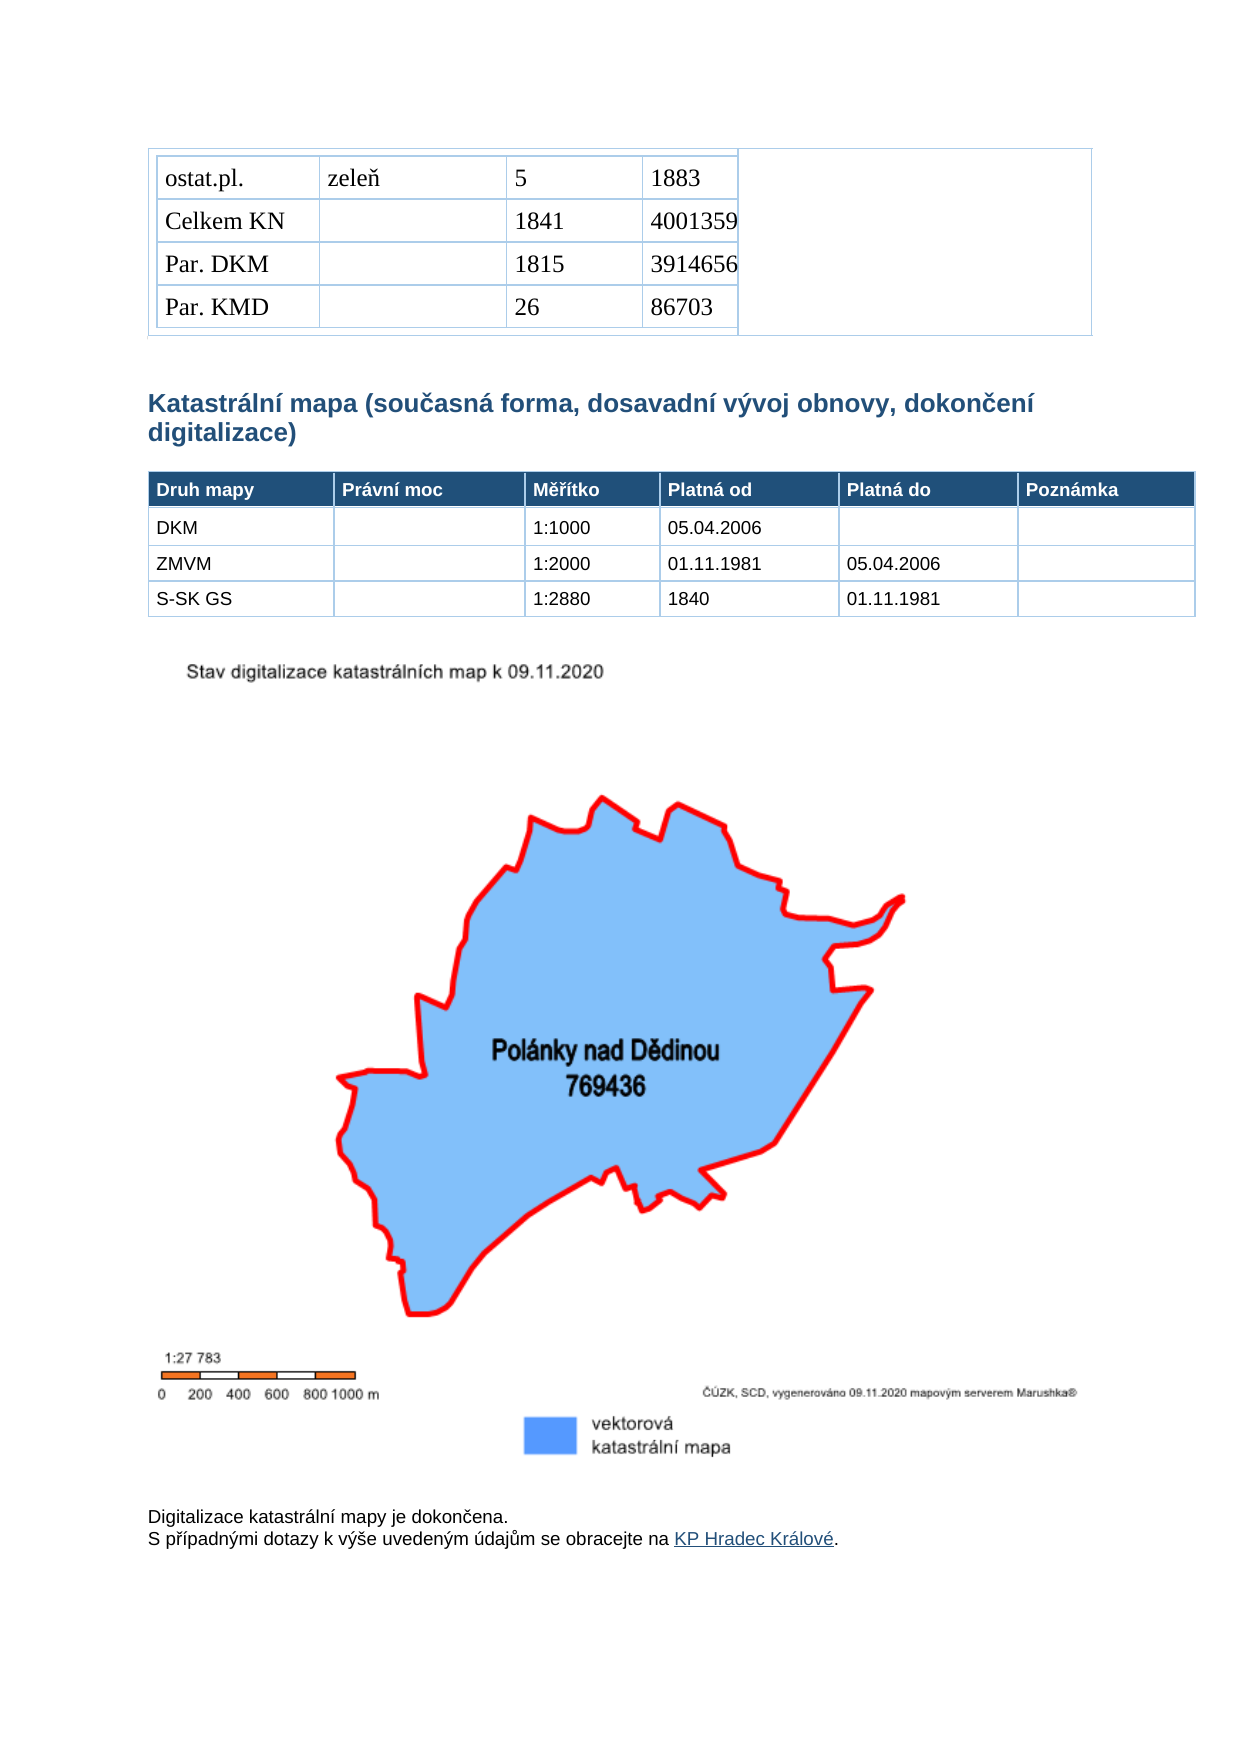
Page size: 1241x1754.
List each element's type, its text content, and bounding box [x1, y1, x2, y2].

text Katastrální mapa (současná forma, dosavadní vývoj obnovy, dokončení digitalizace) [148, 388, 1093, 447]
table_cell [840, 508, 1017, 544]
text S případnými dotazy k výše uvedeným údajům se obracejte na KP Hradec Králové. [148, 1527, 1093, 1549]
table_header Právní moc [335, 472, 525, 506]
table_cell DKM [149, 508, 333, 544]
table_cell [739, 149, 1091, 334]
table_cell [335, 582, 524, 616]
table_cell [335, 508, 524, 544]
table_cell 1840 [661, 582, 838, 616]
table_cell 1:1000 [526, 508, 659, 544]
table_cell [149, 149, 737, 334]
table_cell [1019, 546, 1194, 580]
table_cell 1:2880 [526, 582, 659, 616]
table_header Měřítko [526, 472, 660, 506]
table_cell S-SK GS [149, 582, 333, 616]
picture [147, 646, 1093, 1459]
table_cell 01.11.1981 [840, 582, 1017, 616]
table_cell 1:2000 [526, 546, 659, 580]
table_cell ZMVM [149, 546, 333, 580]
table_cell [1019, 582, 1194, 616]
table_header Druh mapy [149, 472, 334, 506]
table_header Platná do [840, 472, 1018, 506]
table_cell 01.11.1981 [661, 546, 838, 580]
table_cell 05.04.2006 [840, 546, 1017, 580]
table_cell [1019, 508, 1194, 544]
text Digitalizace katastrální mapy je dokončena. [148, 1484, 1093, 1527]
table_cell [335, 546, 524, 580]
table_header Poznámka [1019, 472, 1194, 506]
table_header Platná od [661, 472, 839, 506]
table_cell 05.04.2006 [661, 508, 838, 544]
